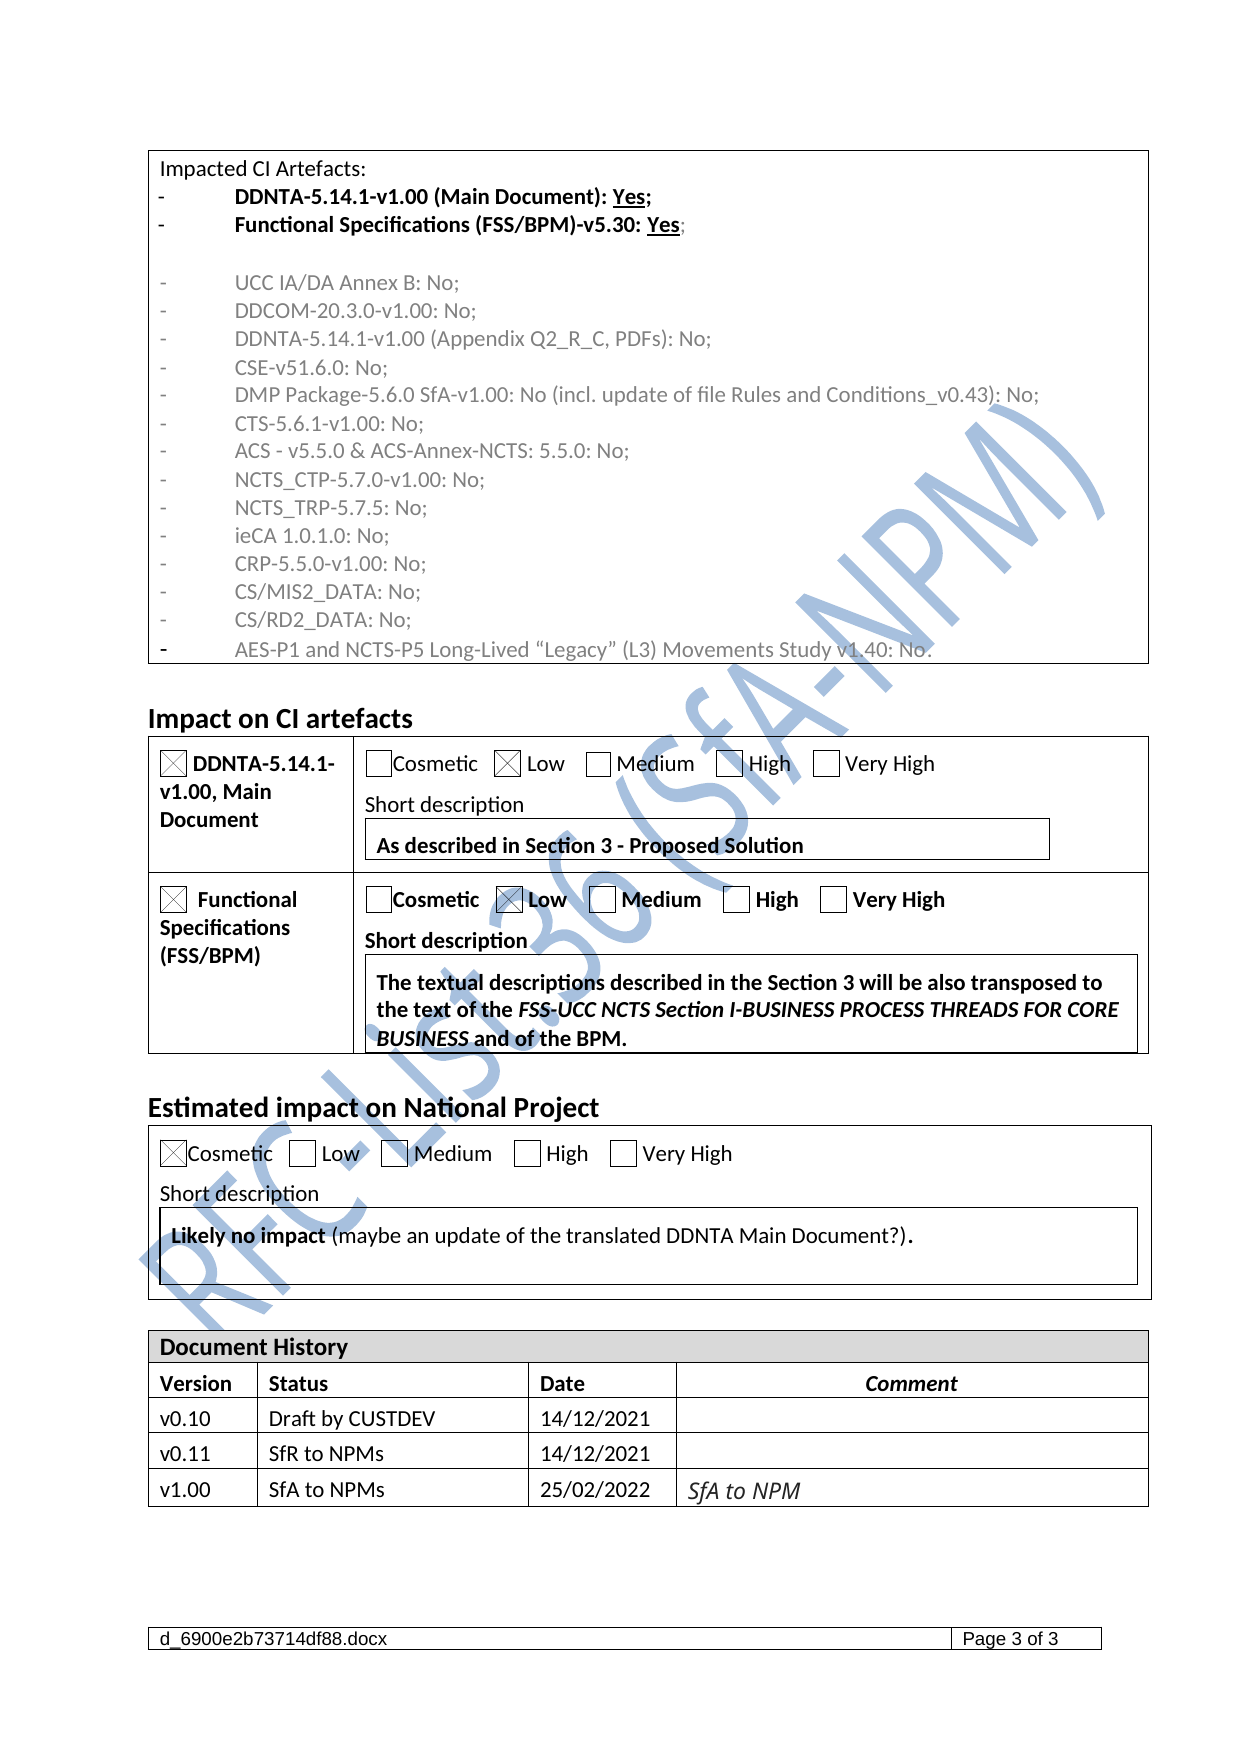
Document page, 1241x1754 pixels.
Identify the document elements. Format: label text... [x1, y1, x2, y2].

text Estimated impact on National Project [148, 1089, 1102, 1125]
text Impact on CI artefacts [148, 700, 1102, 736]
table_cell SfA to NPMs [258, 1469, 528, 1506]
table_header Document History [149, 1331, 1148, 1362]
table_header Cosmetic Low Medium High Very High Short description [149, 1126, 1151, 1298]
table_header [149, 151, 1148, 663]
table_cell [677, 1433, 1148, 1467]
table_cell Date [529, 1363, 676, 1397]
table_cell Status [258, 1363, 528, 1397]
table_cell Comment [677, 1363, 1148, 1397]
table_cell 25/02/2022 [529, 1469, 676, 1506]
table_cell [677, 1398, 1148, 1432]
table_cell v0.11 [149, 1433, 257, 1467]
table_cell Draft by CUSTDEV [258, 1398, 528, 1432]
table_cell 14/12/2021 [529, 1398, 676, 1432]
table_cell v0.10 [149, 1398, 257, 1432]
table_header DDNTA-5.14.1-v1.00, Main Document [149, 737, 353, 872]
table_header Cosmetic Low Medium High Very High Short description [354, 737, 1148, 872]
table_cell Version [149, 1363, 257, 1397]
table_cell Functional Specifications (FSS/BPM) [149, 873, 353, 1053]
table_cell v1.00 [149, 1469, 257, 1506]
table_cell 14/12/2021 [529, 1433, 676, 1467]
table_cell SfR to NPMs [258, 1433, 528, 1467]
table_cell Cosmetic Low Medium High Very High Short description [354, 873, 1148, 1053]
table_cell SfA to NPM [677, 1469, 1148, 1506]
